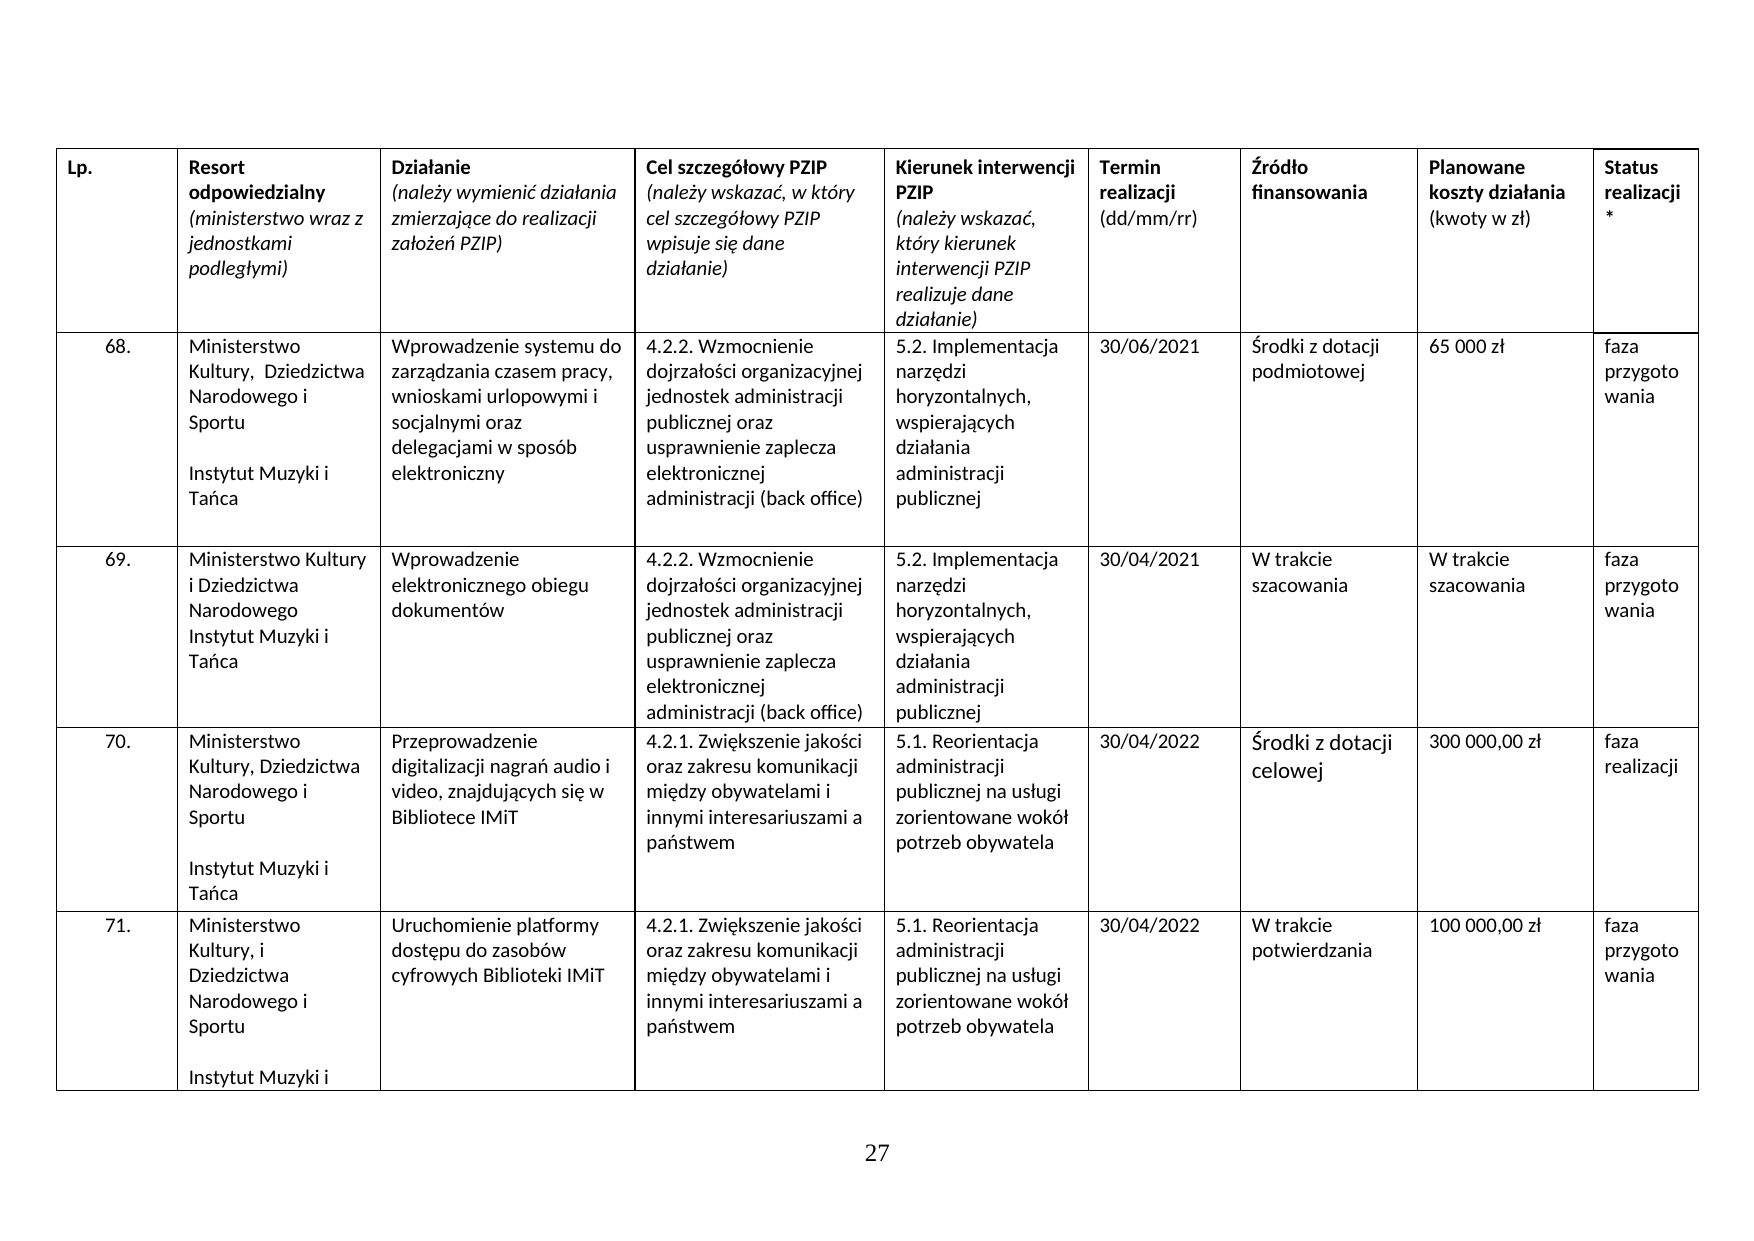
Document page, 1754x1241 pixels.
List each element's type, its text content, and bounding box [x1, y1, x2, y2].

table_cell 100 000,00 zł [1418, 912, 1593, 1090]
table_cell 30/04/2022 [1089, 728, 1240, 911]
table_cell Ministerstwo Kultury, i Dziedzictwa Narodowego i Sportu Instytut Muzyki i Tańca [178, 912, 380, 1090]
table_cell 5.1. Reorientacja administracji publicznej na usługi zorientowane wokół potrzeb obywatela [885, 728, 1088, 911]
table_cell 5.2. Implementacja narzędzi horyzontalnych, wspierających działania administracji publicznej [885, 333, 1088, 546]
table_cell W trakcie potwierdzania [1241, 912, 1417, 1090]
table_cell faza przygotowania [1594, 334, 1698, 546]
table_cell 4.2.1. Zwiększenie jakości oraz zakresu komunikacji między obywatelami i innymi interesariuszami a państwem [636, 912, 884, 1090]
table_cell Wprowadzenie systemu do zarządzania czasem pracy, wnioskami urlopowymi i socjalnymi oraz delegacjami w sposób elektroniczny [381, 333, 634, 546]
table_cell [57, 912, 177, 1090]
table_cell Ministerstwo Kultury i Dziedzictwa Narodowego Instytut Muzyki i Tańca [178, 547, 380, 727]
table_cell Uruchomienie platformy dostępu do zasobów cyfrowych Biblioteki IMiT [381, 912, 634, 1090]
table_header Planowane koszty działania (kwoty w zł) [1418, 149, 1593, 332]
table_cell Ministerstwo Kultury, Dziedzictwa Narodowego i Sportu Instytut Muzyki i Tańca [178, 333, 380, 546]
table_cell 5.2. Implementacja narzędzi horyzontalnych, wspierających działania administracji publicznej [885, 547, 1088, 727]
table_cell faza realizacji [1594, 728, 1698, 911]
table_header Źródło finansowania [1241, 149, 1417, 332]
table_cell 65 000 zł [1418, 333, 1593, 546]
table_cell Środki z dotacji celowej [1241, 728, 1417, 911]
table_cell 300 000,00 zł [1418, 728, 1593, 911]
table_cell 4.2.1. Zwiększenie jakości oraz zakresu komunikacji między obywatelami i innymi interesariuszami a państwem [636, 728, 884, 911]
table_cell faza przygotowania [1594, 912, 1698, 1090]
table_cell Środki z dotacji podmiotowej [1241, 333, 1417, 546]
table_header Kierunek interwencji PZIP (należy wskazać, który kierunek interwencji PZIP realizuje dane działanie) [885, 149, 1088, 332]
table_cell W trakcie szacowania [1418, 547, 1593, 727]
table_header Resort odpowiedzialny (ministerstwo wraz z jednostkami podległymi) [178, 149, 380, 332]
table_header Status realizacji* [1594, 150, 1698, 332]
table_cell Wprowadzenie elektronicznego obiegu dokumentów [381, 547, 634, 727]
table_header Cel szczegółowy PZIP (należy wskazać, w który cel szczegółowy PZIP wpisuje się dane działanie) [636, 149, 884, 332]
table_cell W trakcie szacowania [1241, 547, 1417, 727]
table_cell [57, 547, 177, 727]
table_cell [57, 333, 177, 546]
table_cell Ministerstwo Kultury, Dziedzictwa Narodowego i Sportu Instytut Muzyki i Tańca [178, 728, 380, 911]
table_cell faza przygotowania [1594, 547, 1698, 727]
table_cell 30/06/2021 [1089, 333, 1240, 546]
table_cell [57, 728, 177, 911]
table_header Termin realizacji (dd/mm/rr) [1089, 149, 1240, 332]
table_cell 30/04/2022 [1089, 912, 1240, 1090]
table_header Lp. [57, 149, 177, 332]
table_cell Przeprowadzenie digitalizacji nagrań audio i video, znajdujących się w Bibliotece IMiT [381, 728, 634, 911]
table_cell 30/04/2021 [1089, 547, 1240, 727]
table_cell 5.1. Reorientacja administracji publicznej na usługi zorientowane wokół potrzeb obywatela [885, 912, 1088, 1090]
table_header Działanie (należy wymienić działania zmierzające do realizacji założeń PZIP) [381, 149, 634, 332]
